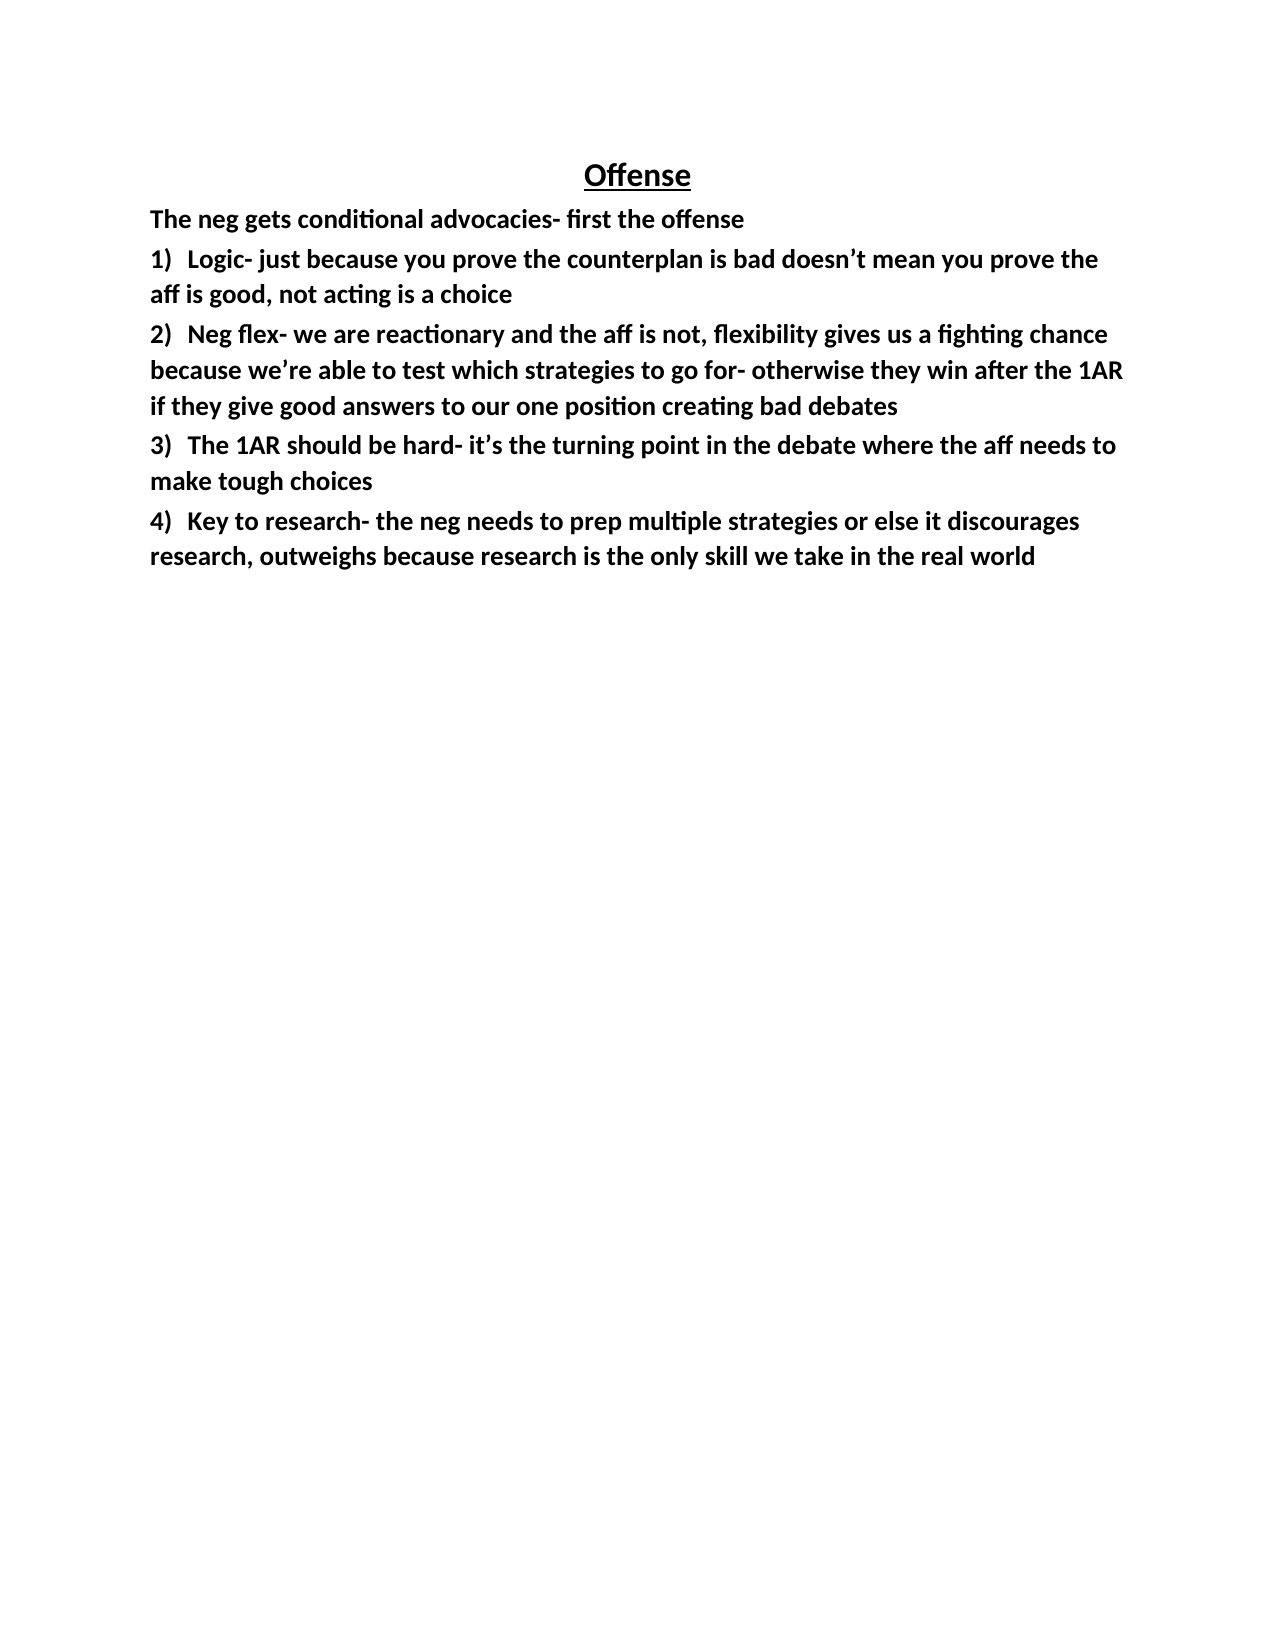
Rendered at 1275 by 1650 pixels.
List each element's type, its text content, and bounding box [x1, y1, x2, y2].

subtitle The 1AR should be hard- it’s the turning point in the debate where the aff needs to make tough choices [150, 428, 1125, 497]
subtitle Key to research- the neg needs to prep multiple strategies or else it discourages research, outweighs because research is the only skill we take in the real world [150, 504, 1125, 573]
subtitle The neg gets conditional advocacies- first the offense [150, 202, 1125, 235]
subtitle Offense [150, 154, 1125, 195]
subtitle Neg flex- we are reactionary and the aff is not, flexibility gives us a fighting chance because we’re able to test which strategies to go for- otherwise they win after the 1AR if they give good answers to our one position creating bad debates [150, 317, 1125, 422]
subtitle Logic- just because you prove the counterplan is bad doesn’t mean you prove the aff is good, not acting is a choice [150, 242, 1125, 311]
